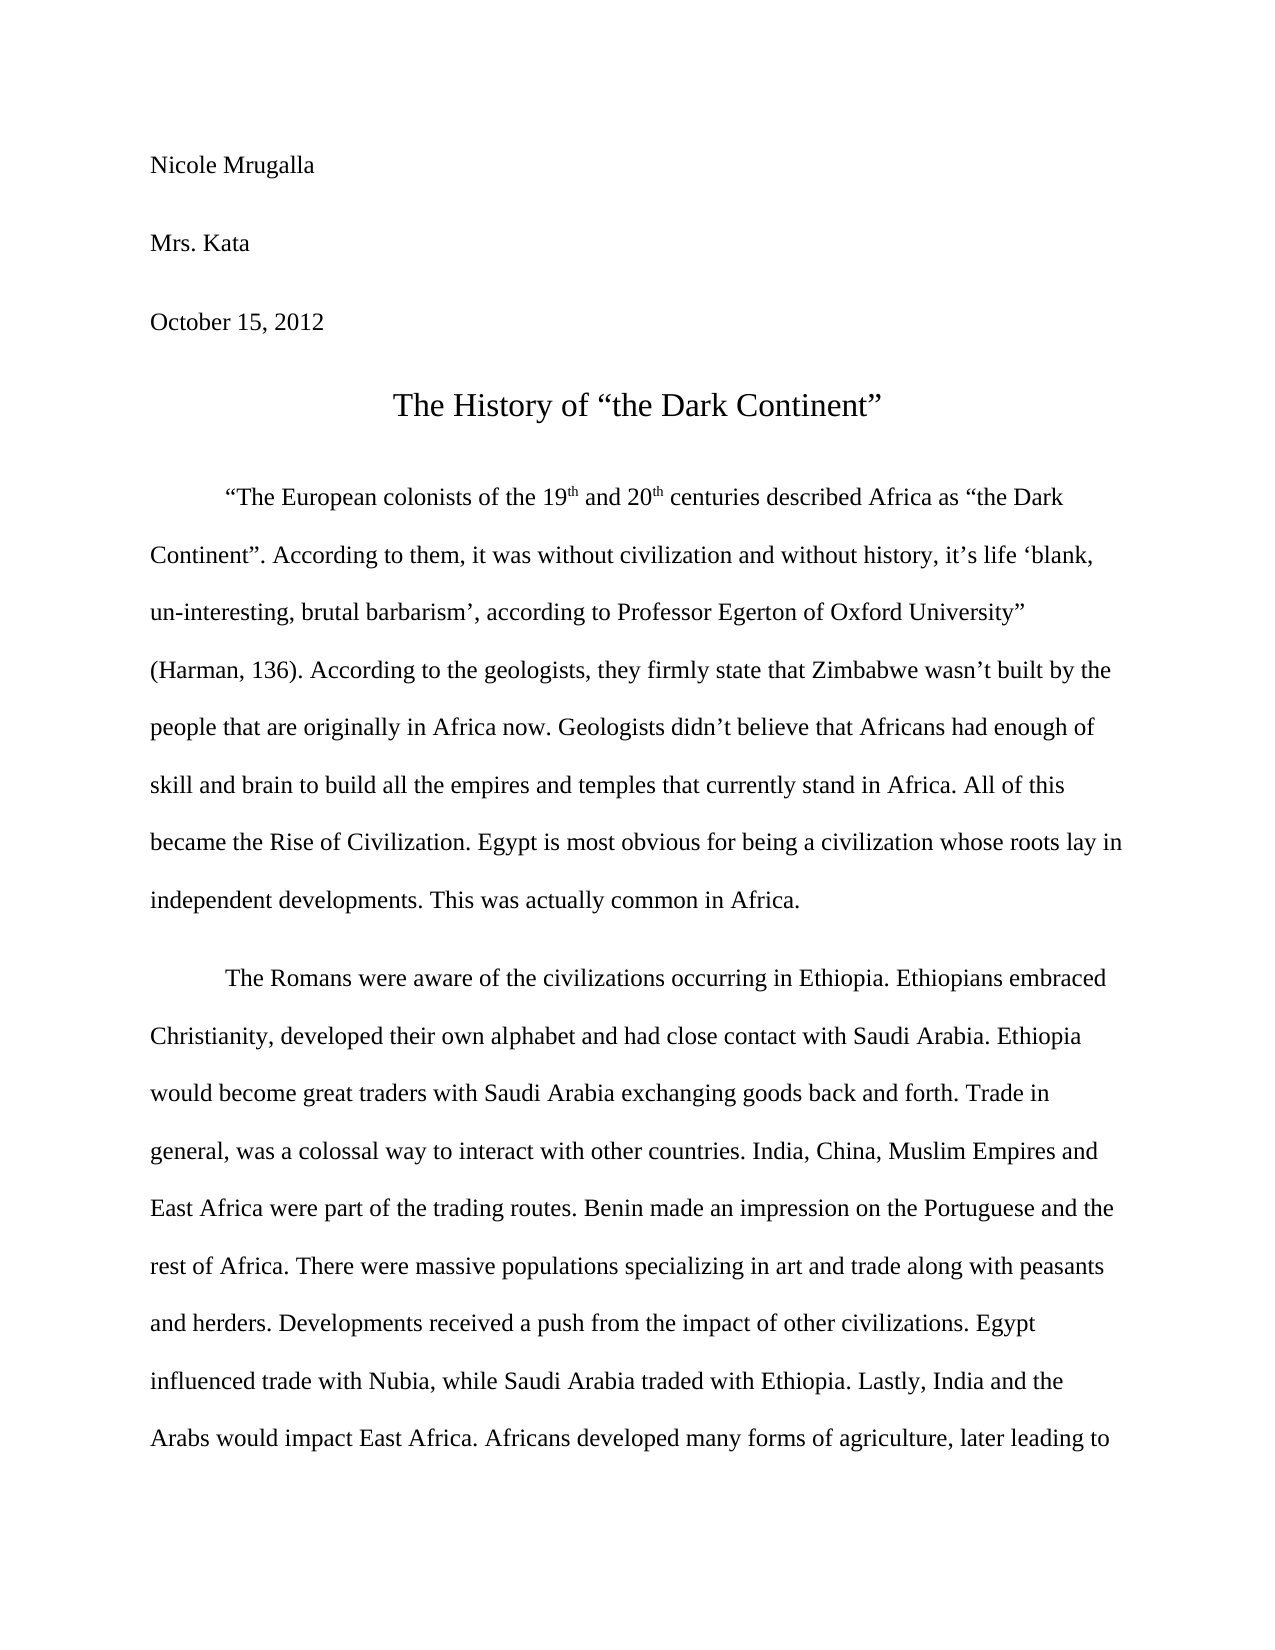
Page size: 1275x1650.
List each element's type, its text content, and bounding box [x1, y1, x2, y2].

text October 15, 2012 [150, 307, 1125, 335]
text Mrs. Kata [150, 228, 1125, 257]
text “The European colonists of the 19th and 20th centuries described Africa as “the Dark Continent”. According to them, it was without civilization and without history, it’s life ‘blank, un-interesting, brutal barbarism’, according to Professor Egerton of Oxford University” (Harman, 136). According to the geologists, they firmly state that Zimbabwe wasn’t built by the people that are originally in Africa now. Geologists didn’t believe that Africans had enough of skill and brain to build all the empires and temples that currently stand in Africa. All of this became the Rise of Civilization. Egypt is most obvious for being a civilization whose roots lay in independent developments. This was actually common in Africa. [150, 482, 1125, 914]
text The History of “the Dark Continent” [150, 385, 1125, 423]
text Nicole Mrugalla [150, 150, 1125, 179]
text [150, 963, 1125, 1452]
